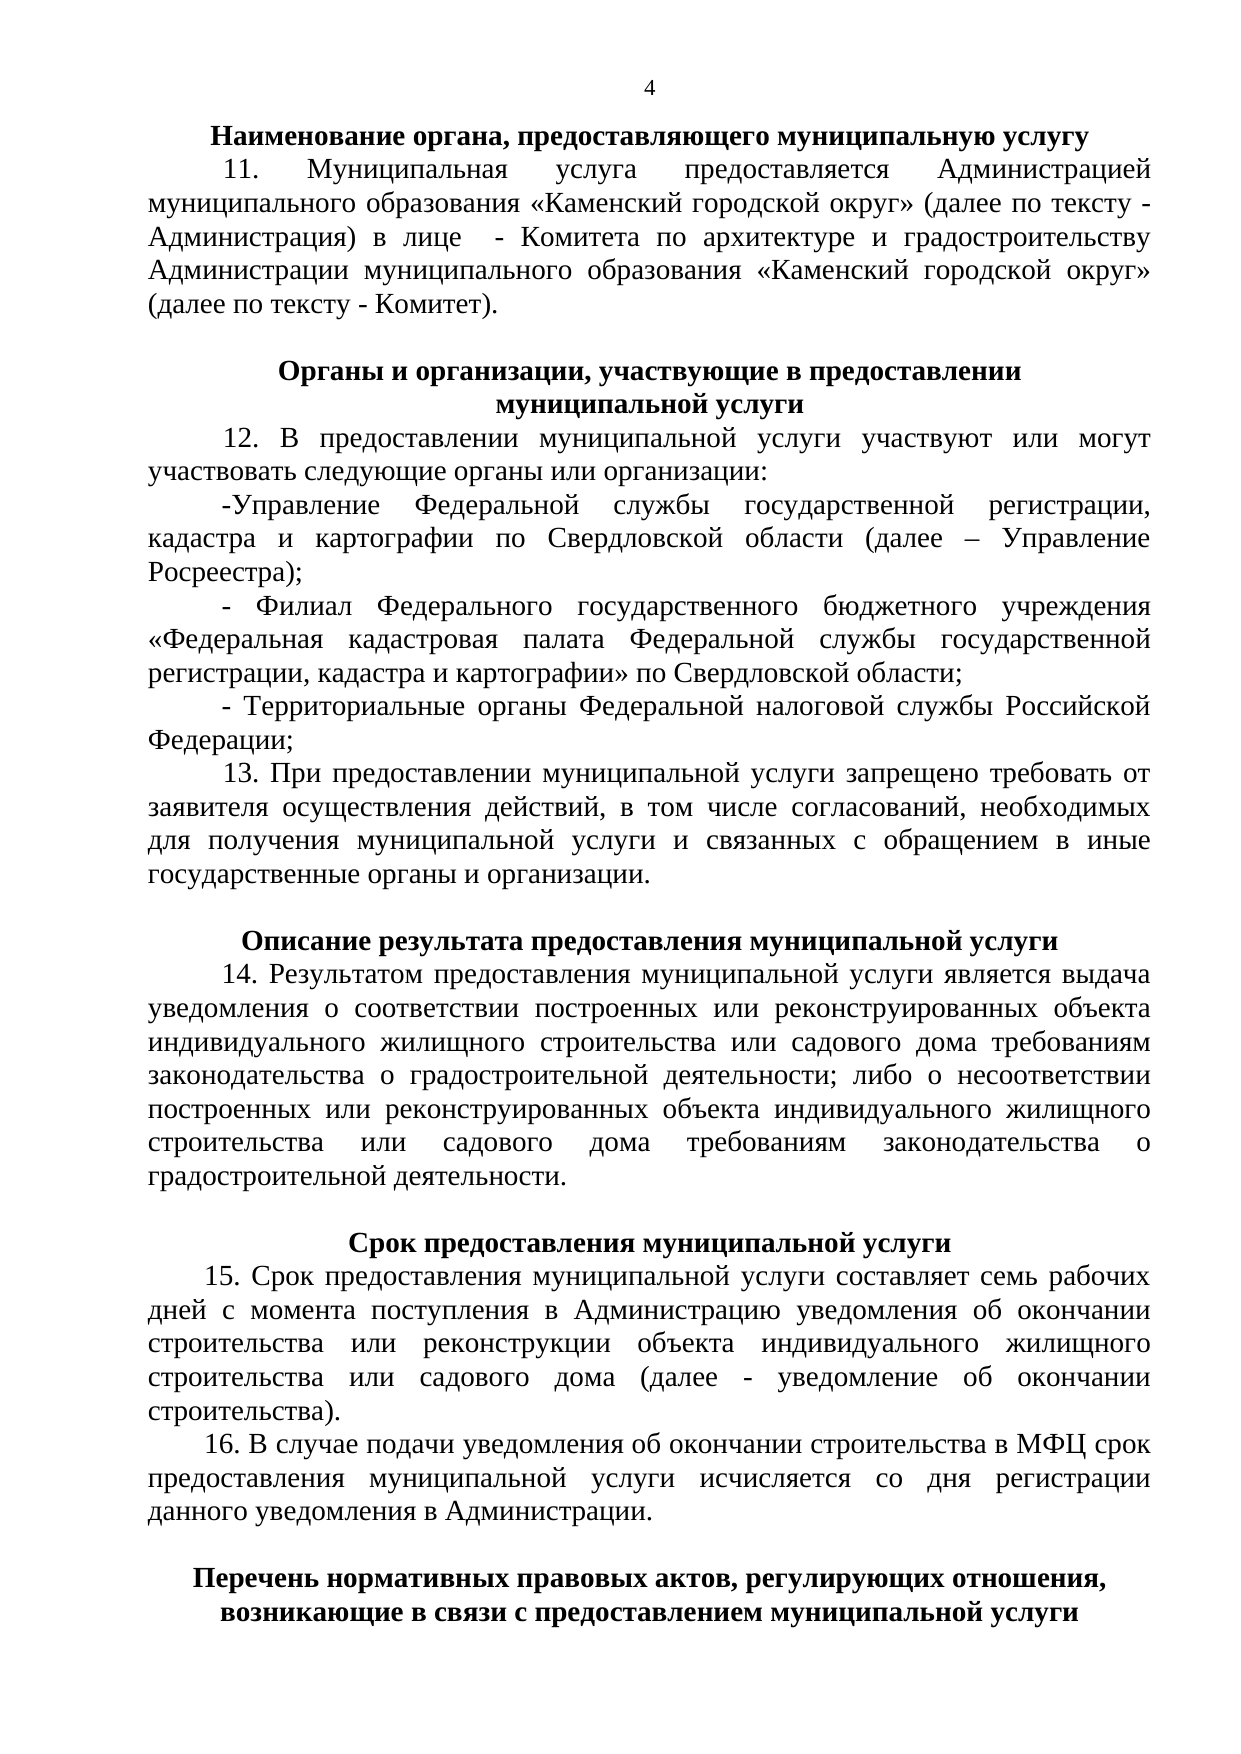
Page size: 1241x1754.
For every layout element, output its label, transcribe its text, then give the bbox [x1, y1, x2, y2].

text Перечень нормативных правовых актов, регулирующих отношения, возникающие в связи с предоставлением муниципальной услуги [148, 1560, 1152, 1627]
text 14. Результатом предоставления муниципальной услуги является выдача уведомления о соответствии построенных или реконструированных объекта индивидуального жилищного строительства или садового дома требованиям законодательства о градостроительной деятельности; либо о несоответствии построенных или реконструированных объекта индивидуального жилищного строительства или садового дома требованиям законодательства о градостроительной деятельности. [148, 957, 1152, 1191]
text 15. Срок предоставления муниципальной услуги составляет семь рабочих дней с момента поступления в Администрацию уведомления об окончании строительства или реконструкции объекта индивидуального жилищного строительства или садового дома (далее - уведомление об окончании строительства). [148, 1258, 1152, 1426]
text Органы и организации, участвующие в предоставлении [148, 353, 1152, 386]
text - Территориальные органы Федеральной налоговой службы Российской Федерации; [148, 688, 1152, 755]
text 11. Муниципальная услуга предоставляется Администрацией муниципального образования «Каменский городской округ» (далее по тексту - Администрация) в лице - Комитета по архитектуре и градостроительству Администрации муниципального образования «Каменский городской округ» (далее по тексту - Комитет). [148, 152, 1152, 319]
text Срок предоставления муниципальной услуги [148, 1225, 1152, 1258]
text 12. В предоставлении муниципальной услуги участвуют или могут участвовать следующие органы или организации: [148, 420, 1152, 487]
text Наименование органа, предоставляющего муниципальную услугу [148, 118, 1152, 152]
text - Филиал Федерального государственного бюджетного учреждения «Федеральная кадастровая палата Федеральной службы государственной регистрации, кадастра и картографии» по Свердловской области; [148, 588, 1152, 688]
text муниципальной услуги [148, 386, 1152, 420]
text 13. При предоставлении муниципальной услуги запрещено требовать от заявителя осуществления действий, в том числе согласований, необходимых для получения муниципальной услуги и связанных с обращением в иные государственные органы и организации. [148, 755, 1152, 889]
text -Управление Федеральной службы государственной регистрации, кадастра и картографии по Свердловской области (далее – Управление Росреестра); [148, 487, 1152, 588]
text Описание результата предоставления муниципальной услуги [148, 923, 1152, 957]
text 16. В случае подачи уведомления об окончании строительства в МФЦ срок предоставления муниципальной услуги исчисляется со дня регистрации данного уведомления в Администрации. [148, 1426, 1152, 1527]
